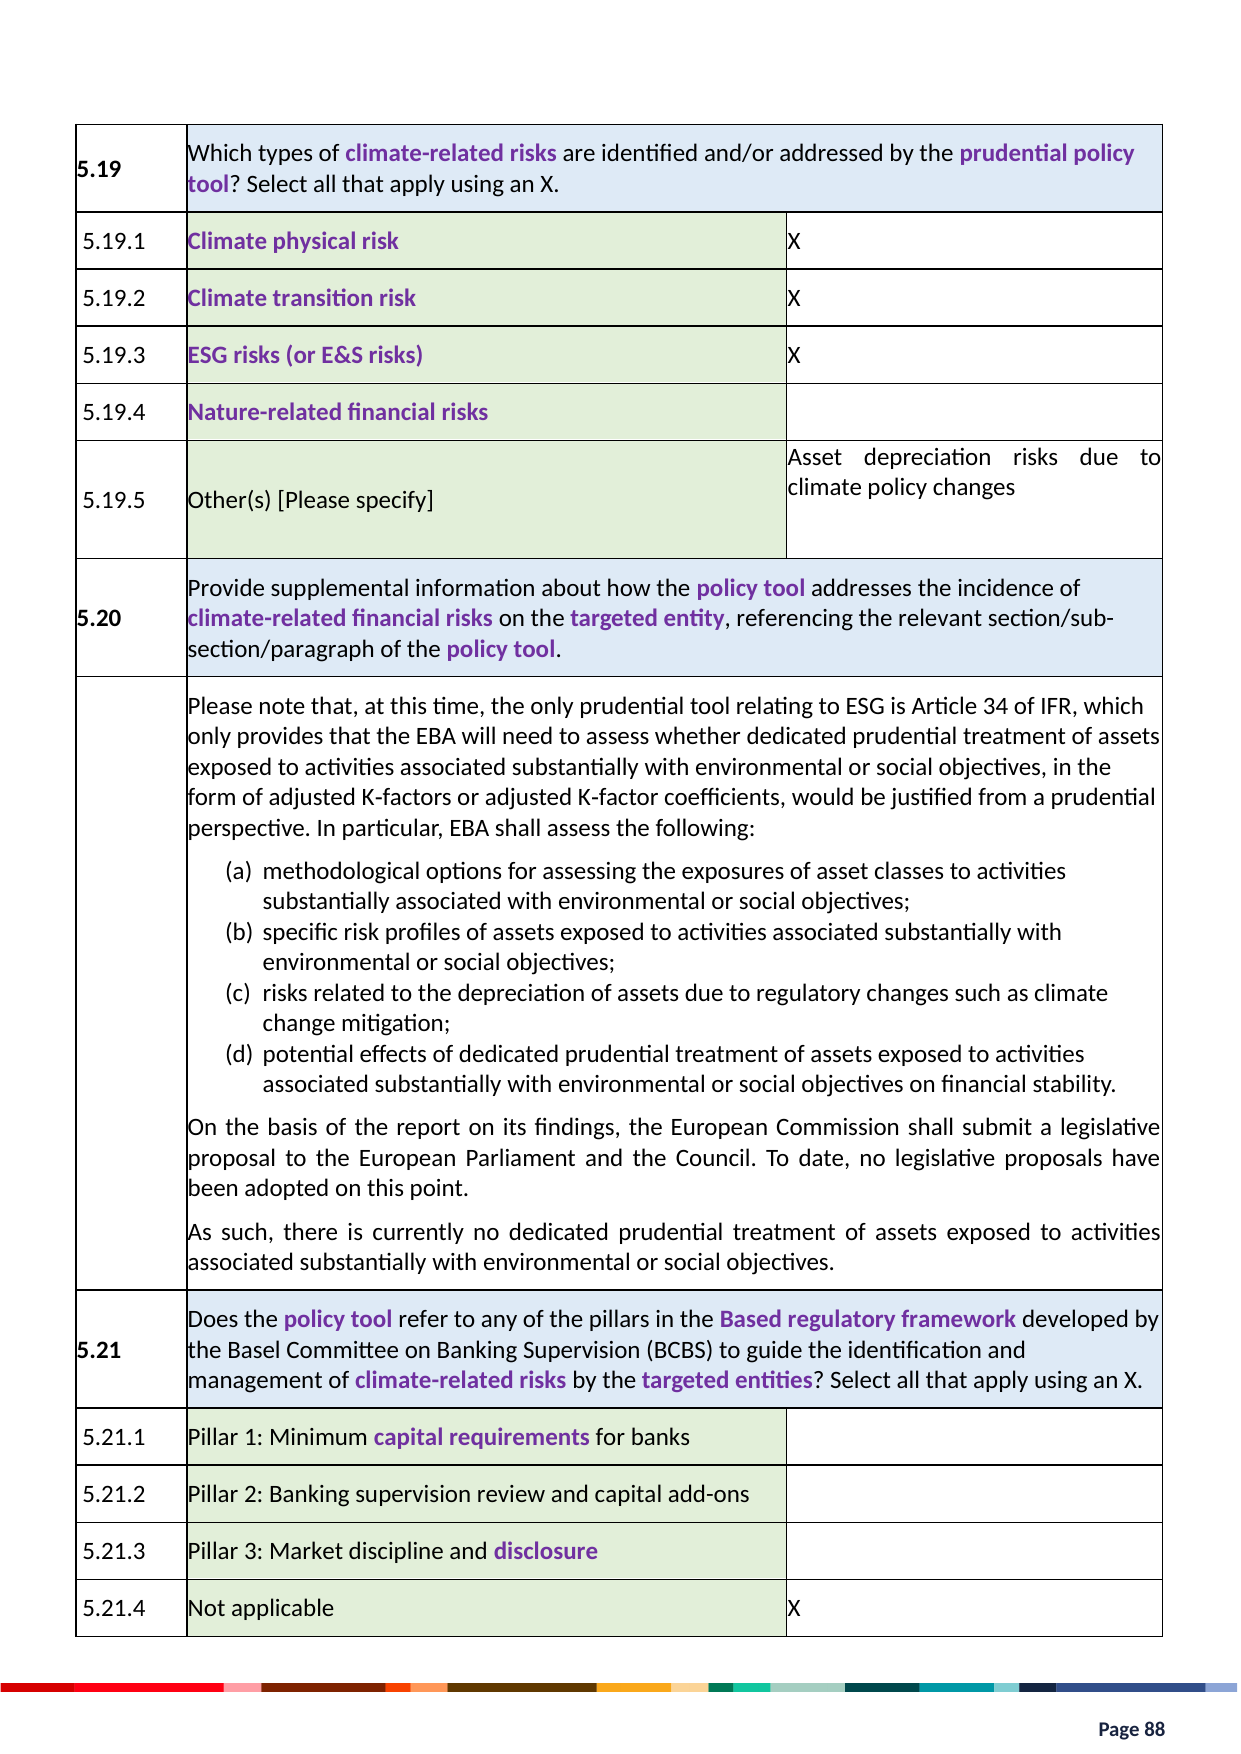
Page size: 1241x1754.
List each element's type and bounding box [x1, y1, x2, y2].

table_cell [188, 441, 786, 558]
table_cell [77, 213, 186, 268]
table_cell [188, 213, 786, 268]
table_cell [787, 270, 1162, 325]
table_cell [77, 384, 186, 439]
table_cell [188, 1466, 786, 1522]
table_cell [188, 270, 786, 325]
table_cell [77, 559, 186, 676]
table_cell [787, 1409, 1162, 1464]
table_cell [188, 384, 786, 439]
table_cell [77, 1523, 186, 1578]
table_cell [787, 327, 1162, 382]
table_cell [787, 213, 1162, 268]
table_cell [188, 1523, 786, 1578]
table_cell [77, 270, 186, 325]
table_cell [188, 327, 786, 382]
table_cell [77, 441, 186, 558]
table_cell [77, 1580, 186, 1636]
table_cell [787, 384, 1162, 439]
picture [0, 1683, 1236, 1692]
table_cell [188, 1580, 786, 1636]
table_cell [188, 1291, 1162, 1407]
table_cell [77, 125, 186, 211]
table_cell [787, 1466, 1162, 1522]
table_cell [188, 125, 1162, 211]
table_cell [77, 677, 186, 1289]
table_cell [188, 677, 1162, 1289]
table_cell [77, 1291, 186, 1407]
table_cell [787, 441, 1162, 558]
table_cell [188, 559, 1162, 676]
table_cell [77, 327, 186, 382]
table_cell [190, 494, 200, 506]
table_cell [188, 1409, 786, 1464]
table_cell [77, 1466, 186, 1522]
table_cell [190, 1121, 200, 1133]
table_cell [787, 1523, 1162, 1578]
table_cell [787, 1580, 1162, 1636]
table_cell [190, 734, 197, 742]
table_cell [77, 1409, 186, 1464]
